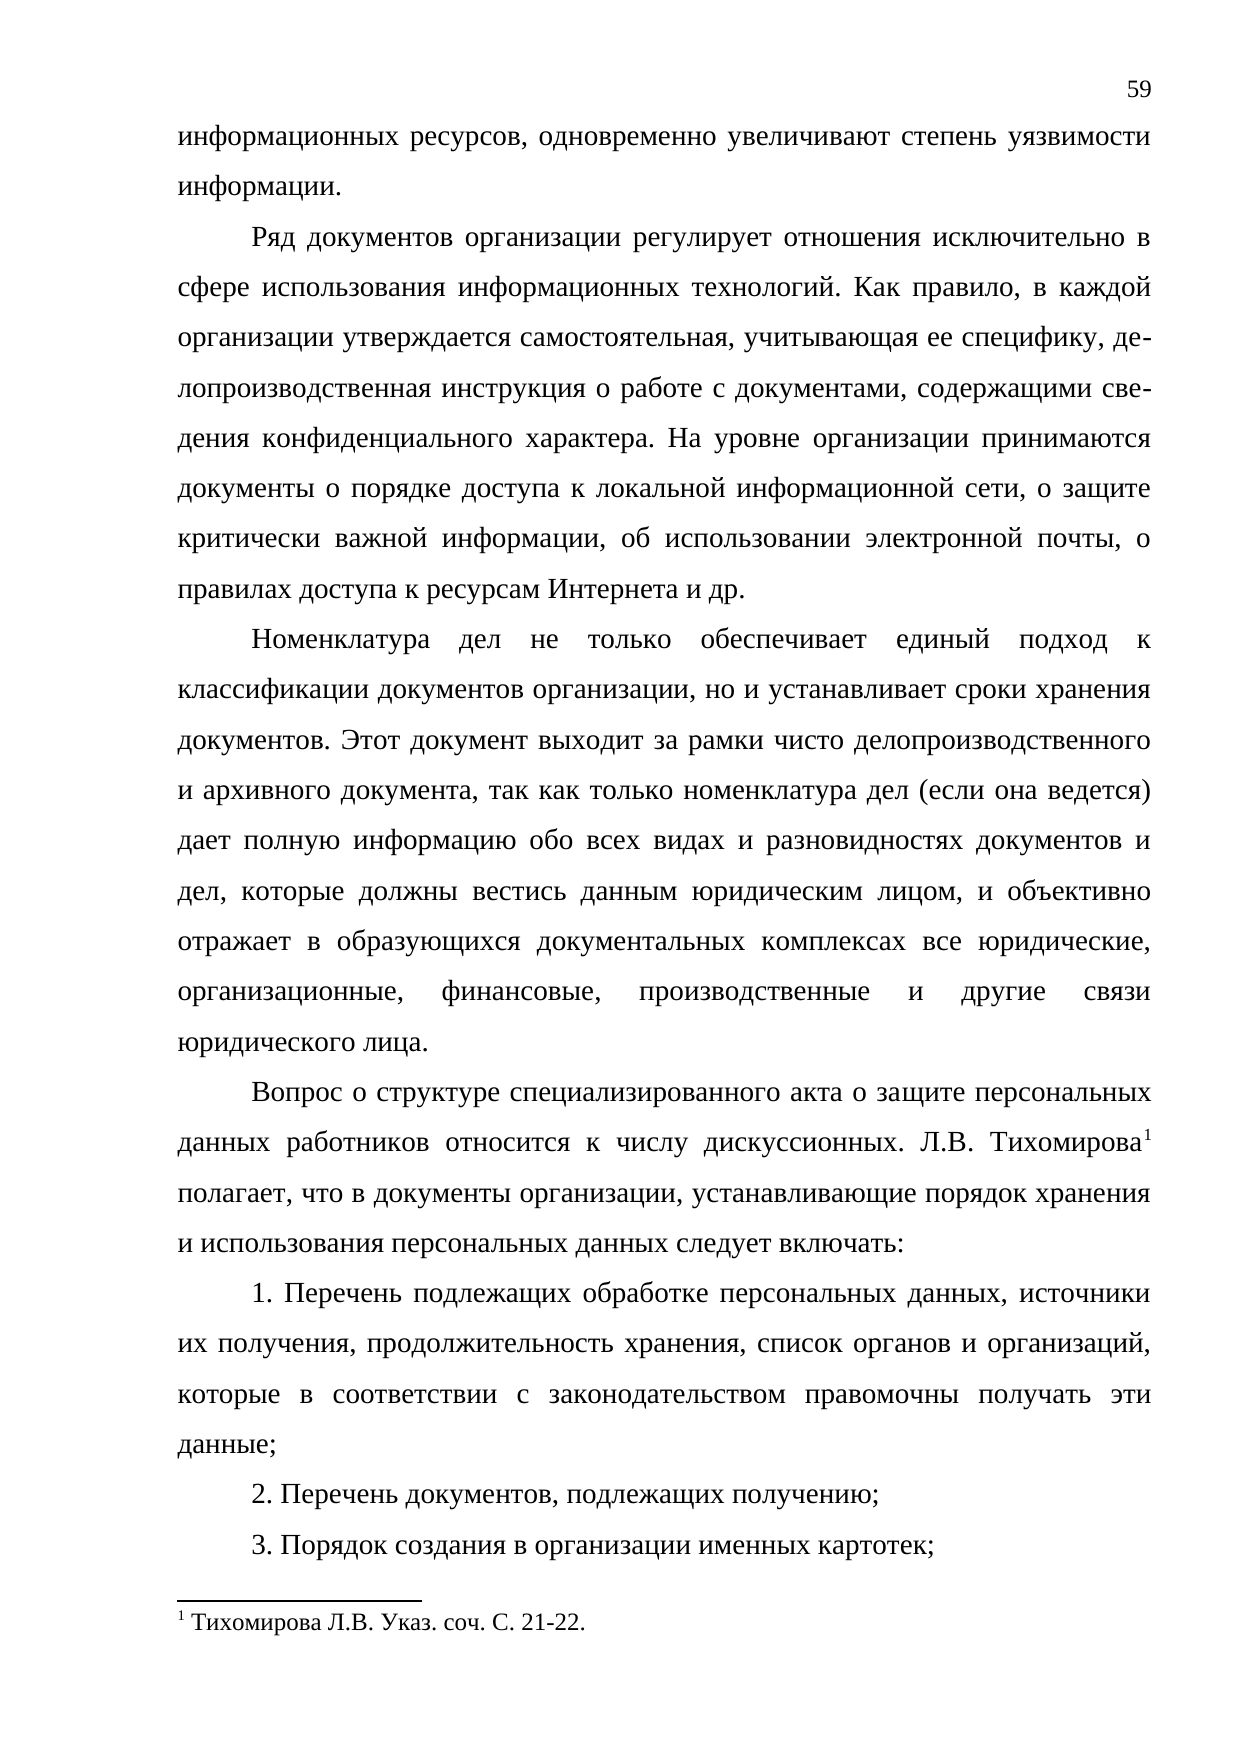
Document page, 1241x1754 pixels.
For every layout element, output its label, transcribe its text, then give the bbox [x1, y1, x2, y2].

text 2. Перечень документов, подлежащих получению; [177, 1477, 1152, 1510]
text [177, 118, 1152, 202]
text Номенклатура дел не только обеспечивает единый подход к классификации документов организации, но и устанавливает сроки хранения документов. Этот документ выходит за рамки чисто делопроизводственного и архивного документа, так как только номенклатура дел (если она ведется) дает полную информацию обо всех видах и разновидностях документов и дел, которые должны вестись данным юридическим лицом, и объективно отражает в образующихся документальных комплексах все юридические, организационные, финансовые, производственные и другие связи юридического лица. [177, 621, 1152, 1057]
text 3. Порядок создания в организации именных картотек; [177, 1527, 1152, 1560]
text Вопрос о структуре специализированного акта о защите персональных данных работников относится к числу дискуссионных. Л.В. Тихомирова полагает, что в документы организации, устанавливающие порядок хранения и использования персональных данных следует включать: [177, 1074, 1152, 1258]
text 1. Перечень подлежащих обработке персональных данных, источники их получения, продолжительность хранения, список органов и организаций, которые в соответствии с законодательством правомочны получать эти данные; [177, 1275, 1152, 1460]
text Ряд документов организации регулирует отношения исключительно в сфере использования информационных технологий. Как правило, в каждой организации утверждается самостоятельная, учитывающая ее специфику, делопроизводственная инструкция о работе с документами, содержащими сведения конфиденциального характера. На уровне организации принимаются документы о порядке доступа к локальной информационной сети, о защите критически важной информации, об использовании электронной почты, о правилах доступа к ресурсам Интернета и др. [177, 219, 1152, 604]
